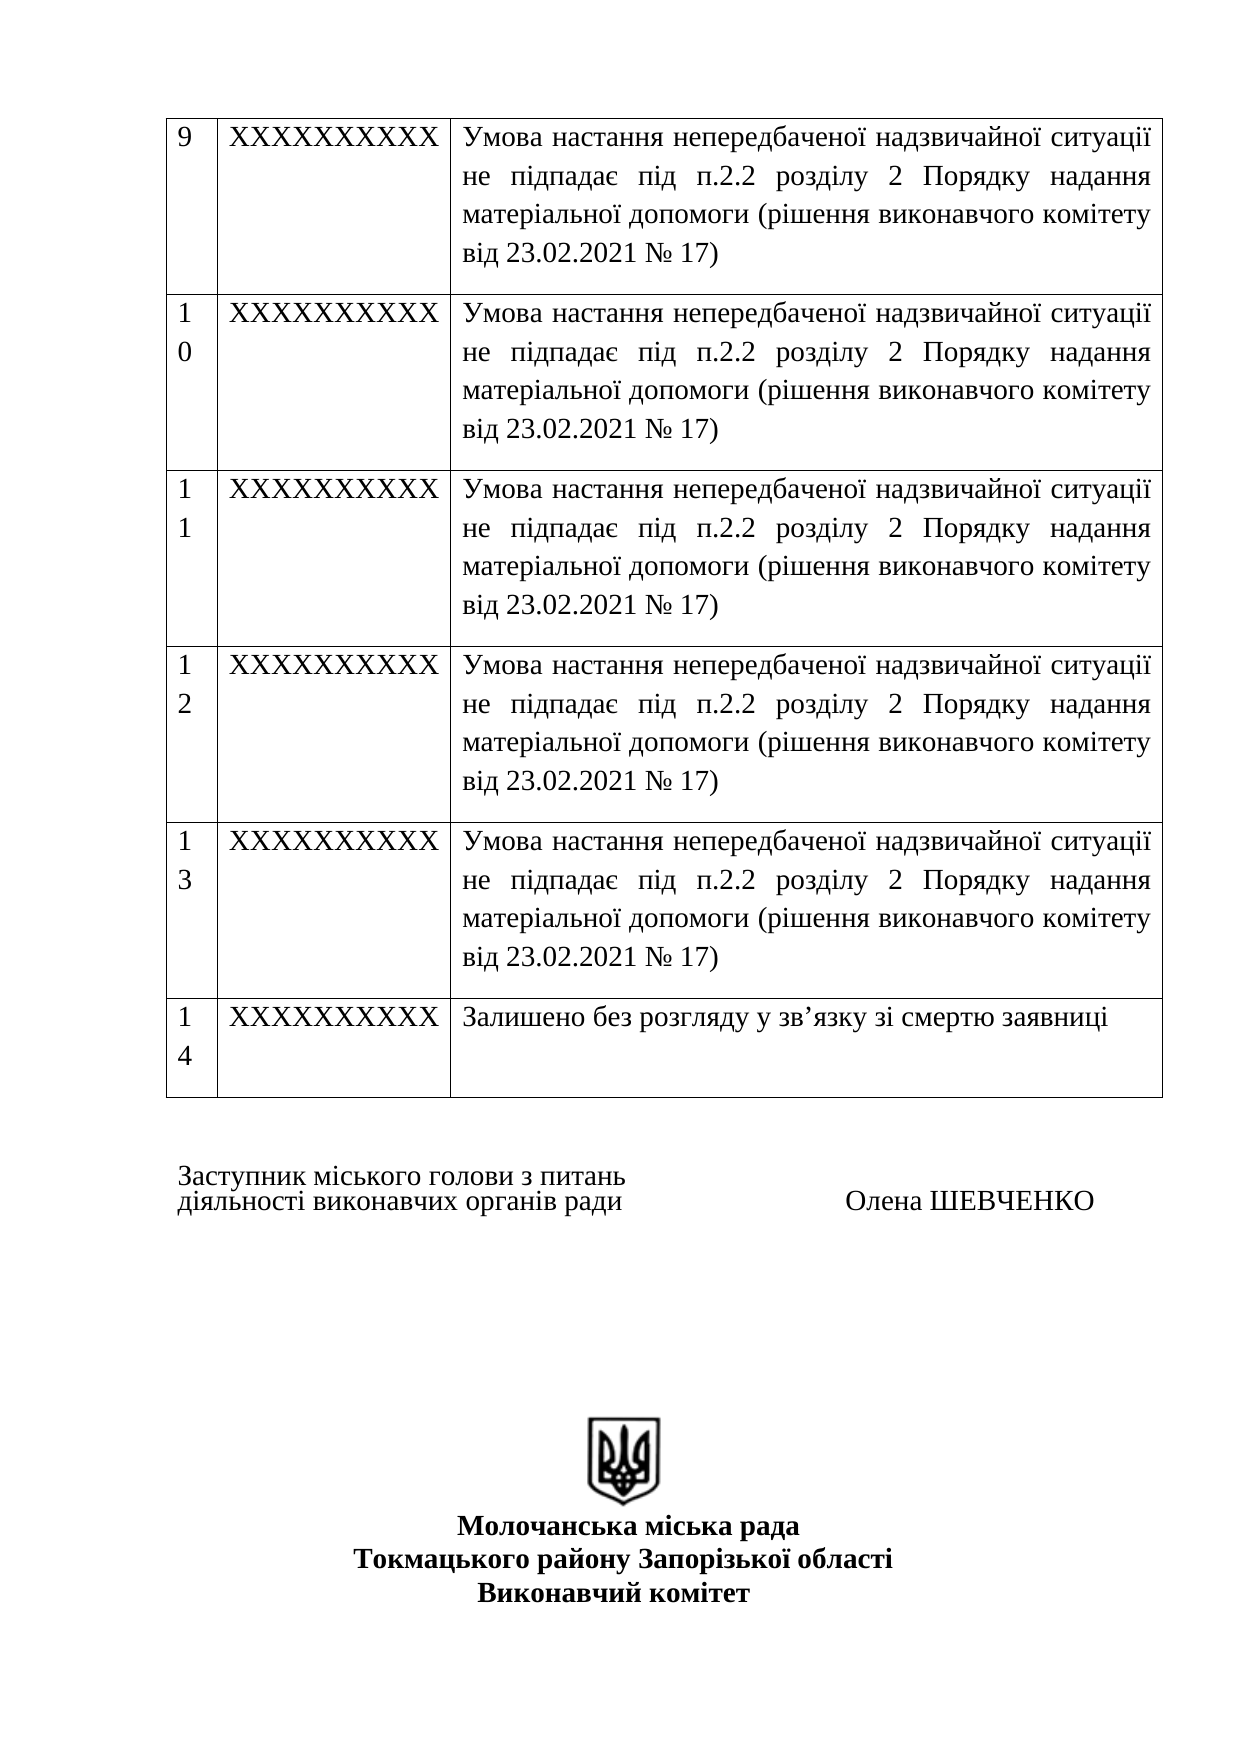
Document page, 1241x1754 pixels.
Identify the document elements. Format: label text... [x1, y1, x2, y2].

table_cell 13 [167, 823, 217, 998]
picture [586, 1415, 663, 1508]
table_cell Залишено без розгляду у зв’язку зі смертю заявниці [451, 999, 1162, 1097]
text Заступник міського голови з питань [177, 1165, 1152, 1190]
text Токмацького району Запорізької області [177, 1541, 1152, 1575]
table_cell ХХХХХХХХХХ [218, 823, 450, 998]
table_cell 11 [167, 471, 217, 646]
table_cell ХХХХХХХХХХ [218, 119, 450, 294]
table_cell ХХХХХХХХХХ [218, 295, 450, 470]
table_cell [451, 119, 1162, 294]
table_cell 12 [167, 647, 217, 822]
text діяльності виконавчих органів ради Олена ШЕВЧЕНКО [177, 1190, 1152, 1215]
table_cell ХХХХХХХХХХ [218, 999, 450, 1097]
table_cell ХХХХХХХХХХ [218, 647, 450, 822]
table_cell 10 [167, 295, 217, 470]
table_cell 14 [167, 999, 217, 1097]
text Виконавчий комітет [177, 1575, 1152, 1608]
table_cell 9 [167, 119, 217, 294]
table_cell ХХХХХХХХХХ [218, 471, 450, 646]
text Молочанська міська рада [398, 1508, 1152, 1541]
